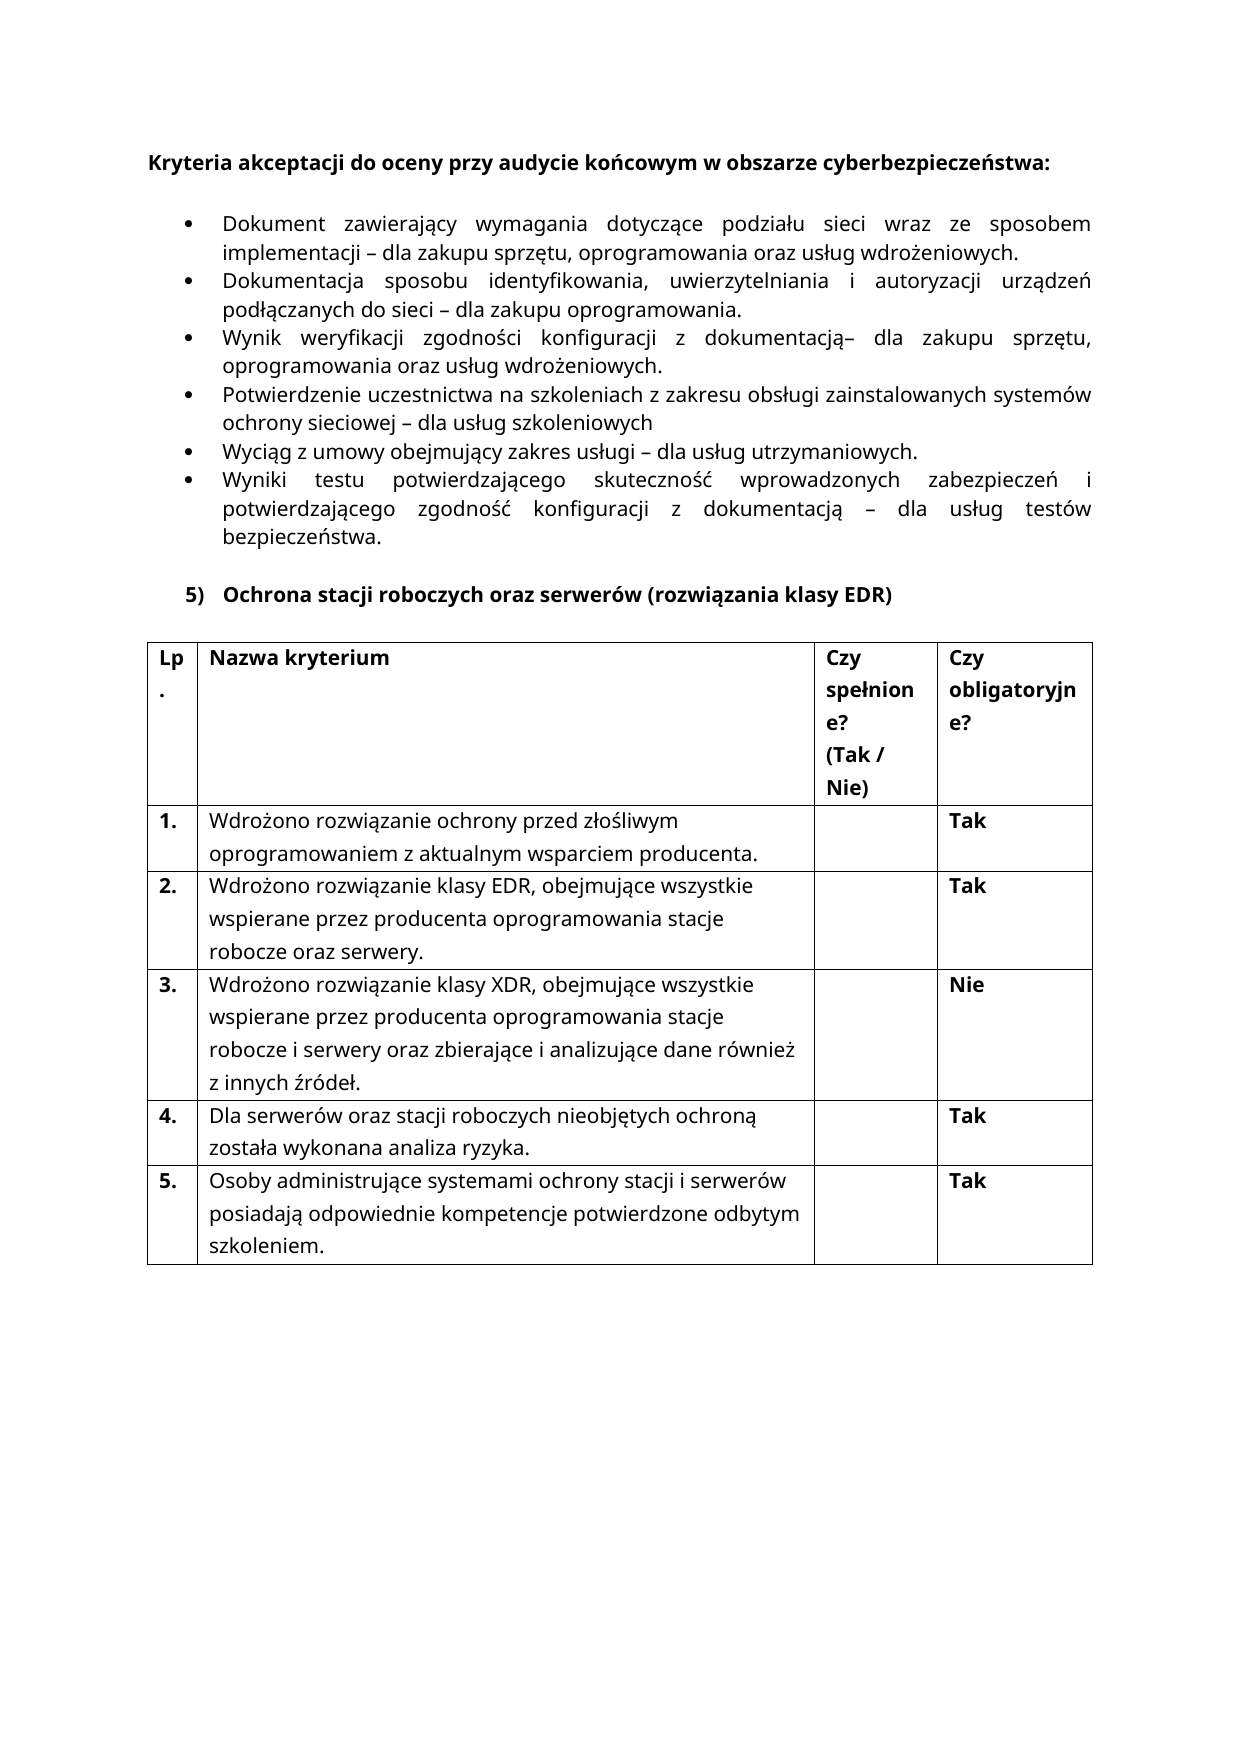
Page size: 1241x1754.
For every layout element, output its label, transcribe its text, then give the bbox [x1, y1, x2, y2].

table_cell Wdrożono rozwiązanie ochrony przed złośliwym oprogramowaniem z aktualnym wsparciem producenta. [198, 806, 814, 871]
table_header Czy spełnione? (Tak / Nie) [815, 643, 937, 805]
table_cell Tak [938, 1166, 1092, 1263]
table_cell 4. [148, 1101, 197, 1165]
table_cell Tak [938, 1101, 1092, 1165]
table_header Lp. [148, 643, 197, 805]
table_cell 3. [148, 970, 197, 1100]
table_cell Tak [938, 872, 1092, 969]
table_cell Osoby administrujące systemami ochrony stacji i serwerów posiadają odpowiednie kompetencje potwierdzone odbytym szkoleniem. [198, 1166, 814, 1263]
list Dokumentacja sposobu identyfikowania, uwierzytelniania i autoryzacji urządzeń podłączanych do sieci – dla zakupu oprogramowania. [185, 266, 1093, 323]
table_cell [815, 1101, 937, 1165]
table_cell Nie [938, 970, 1092, 1100]
table_cell Tak [938, 806, 1092, 871]
list Wynik weryfikacji zgodności konfiguracji z dokumentacją– dla zakupu sprzętu, oprogramowania oraz usług wdrożeniowych. [185, 323, 1093, 380]
list Ochrona stacji roboczych oraz serwerów (rozwiązania klasy EDR) [185, 580, 1093, 608]
table_cell 1. [148, 806, 197, 871]
table_cell [815, 970, 937, 1100]
table_cell Wdrożono rozwiązanie klasy XDR, obejmujące wszystkie wspierane przez producenta oprogramowania stacje robocze i serwery oraz zbierające i analizujące dane również z innych źródeł. [198, 970, 814, 1100]
list Kryteria akceptacji do oceny przy audycie końcowym w obszarze cyberbezpieczeństwa: [148, 148, 1093, 176]
list Wyciąg z umowy obejmujący zakres usługi – dla usług utrzymaniowych. [185, 437, 1093, 465]
table_cell 5. [148, 1166, 197, 1263]
list Wyniki testu potwierdzającego skuteczność wprowadzonych zabezpieczeń i potwierdzającego zgodność konfiguracji z dokumentacją – dla usług testów bezpieczeństwa. [185, 465, 1093, 551]
table_cell Wdrożono rozwiązanie klasy EDR, obejmujące wszystkie wspierane przez producenta oprogramowania stacje robocze oraz serwery. [198, 872, 814, 969]
table_cell [815, 872, 937, 969]
table_cell [815, 806, 937, 871]
table_header Czy obligatoryjne? [938, 643, 1092, 805]
table_cell Dla serwerów oraz stacji roboczych nieobjętych ochroną została wykonana analiza ryzyka. [198, 1101, 814, 1165]
table_cell [815, 1166, 937, 1263]
list Potwierdzenie uczestnictwa na szkoleniach z zakresu obsługi zainstalowanych systemów ochrony sieciowej – dla usług szkoleniowych [185, 380, 1093, 437]
table_cell 2. [148, 872, 197, 969]
table_header Nazwa kryterium [198, 643, 814, 805]
list Dokument zawierający wymagania dotyczące podziału sieci wraz ze sposobem implementacji – dla zakupu sprzętu, oprogramowania oraz usług wdrożeniowych. [185, 209, 1093, 266]
